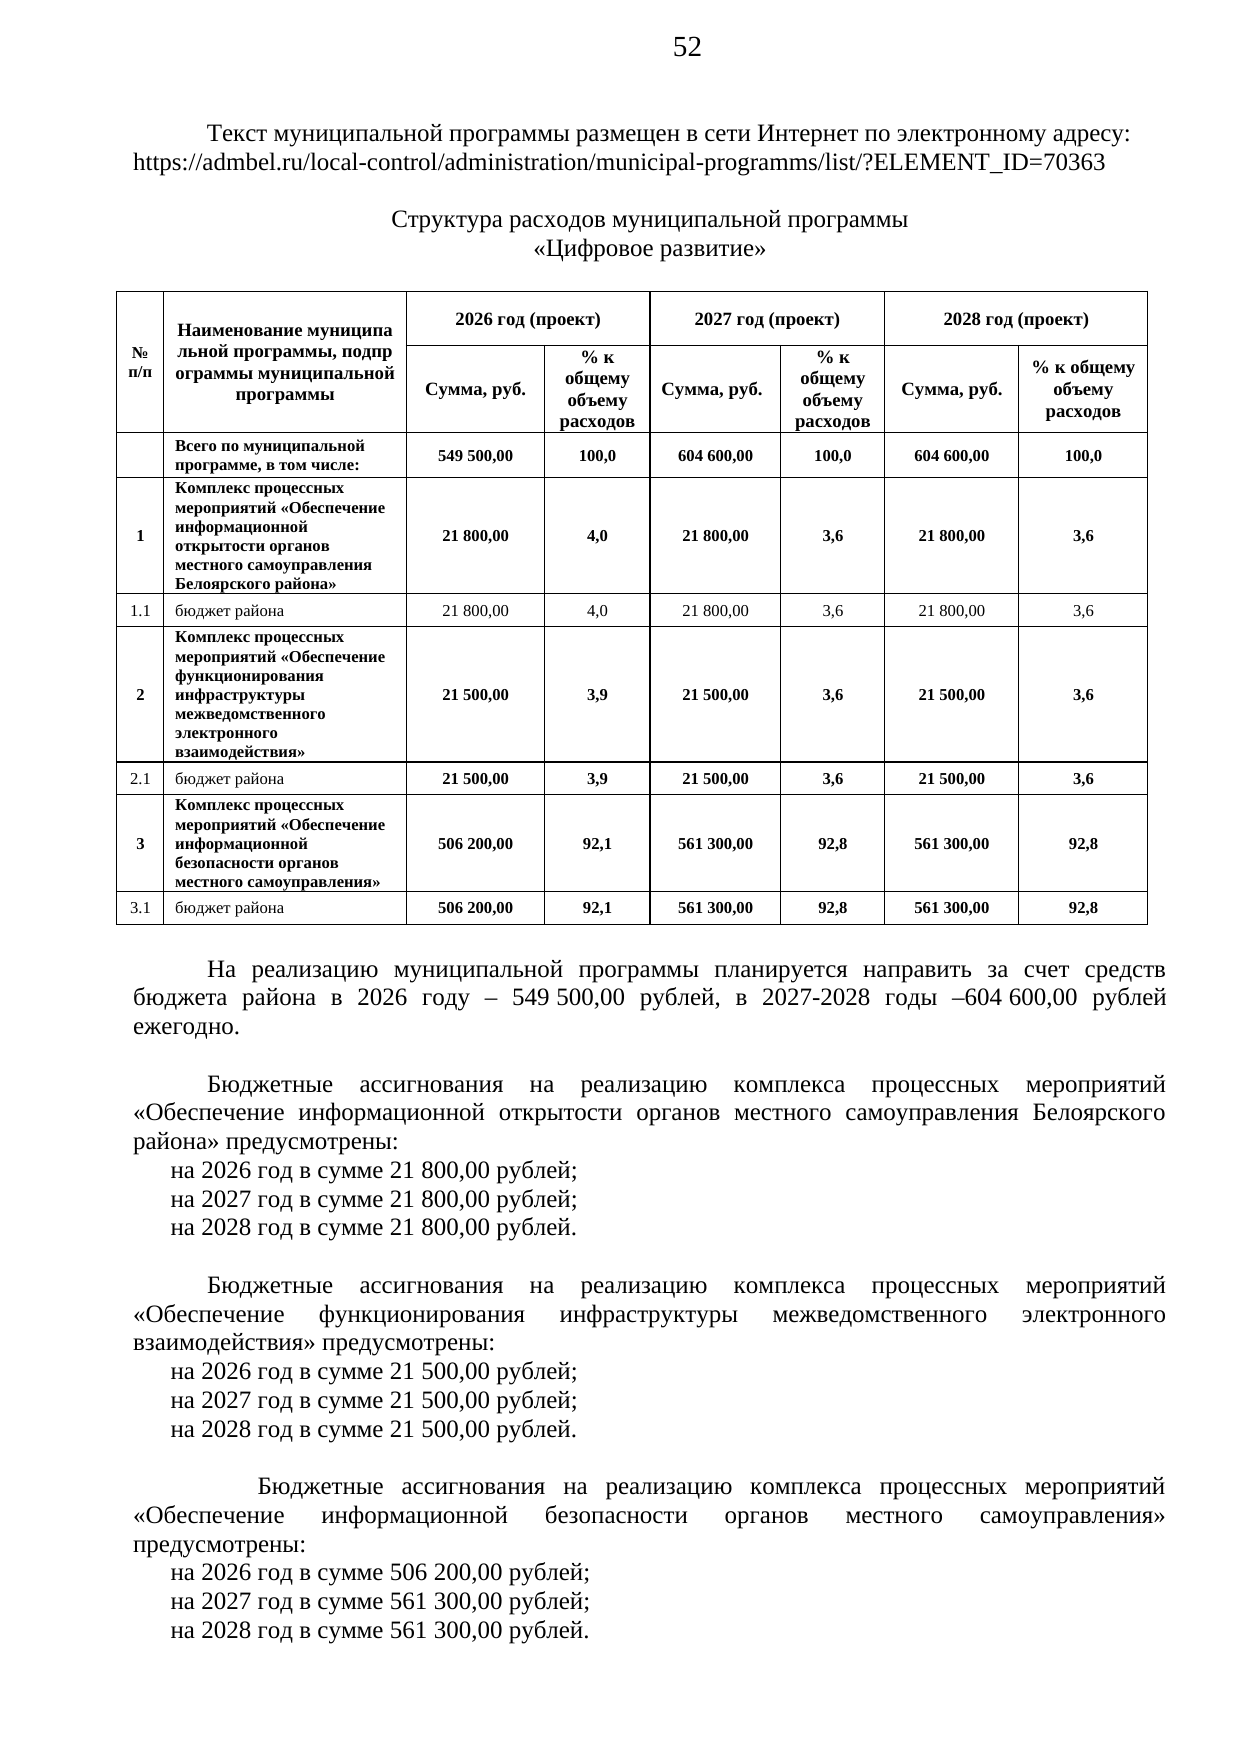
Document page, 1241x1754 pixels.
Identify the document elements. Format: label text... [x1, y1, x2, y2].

text https://admbel.ru/local-control/administration/municipal-programms/list/?ELEMENT_ID=70363 [133, 147, 1167, 176]
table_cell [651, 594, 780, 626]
text Бюджетные ассигнования на реализацию комплекса процессных мероприятий «Обеспечение информационной безопасности органов местного самоуправления» предусмотрены: [133, 1471, 1167, 1557]
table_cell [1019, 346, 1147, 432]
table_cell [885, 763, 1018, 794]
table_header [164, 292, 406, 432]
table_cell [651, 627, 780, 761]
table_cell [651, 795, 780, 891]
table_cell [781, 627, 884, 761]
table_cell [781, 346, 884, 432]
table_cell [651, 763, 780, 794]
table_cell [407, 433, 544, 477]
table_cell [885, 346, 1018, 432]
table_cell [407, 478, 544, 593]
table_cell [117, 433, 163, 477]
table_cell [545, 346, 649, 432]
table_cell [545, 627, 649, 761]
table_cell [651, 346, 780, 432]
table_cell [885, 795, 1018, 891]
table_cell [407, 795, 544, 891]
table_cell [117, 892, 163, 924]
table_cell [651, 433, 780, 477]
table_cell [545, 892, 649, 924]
text на 2026 год в сумме 21 500,00 рублей; [133, 1356, 1167, 1385]
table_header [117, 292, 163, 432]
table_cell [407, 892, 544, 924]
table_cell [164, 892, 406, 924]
text на 2026 год в сумме 21 800,00 рублей; [133, 1155, 1167, 1184]
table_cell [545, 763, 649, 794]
text на 2027 год в сумме 561 300,00 рублей; [133, 1586, 1167, 1615]
text на 2026 год в сумме 506 200,00 рублей; [133, 1557, 1167, 1586]
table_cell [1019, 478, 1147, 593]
text на 2027 год в сумме 21 500,00 рублей; [133, 1385, 1167, 1414]
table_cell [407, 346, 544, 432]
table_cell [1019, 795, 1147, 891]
text «Цифровое развитие» [133, 233, 1167, 262]
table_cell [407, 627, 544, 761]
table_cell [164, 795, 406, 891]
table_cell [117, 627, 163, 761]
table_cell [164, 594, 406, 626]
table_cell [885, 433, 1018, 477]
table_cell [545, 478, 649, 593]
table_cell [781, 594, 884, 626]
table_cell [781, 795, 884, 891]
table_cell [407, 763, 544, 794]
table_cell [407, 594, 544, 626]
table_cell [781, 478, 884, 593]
text на 2028 год в сумме 561 300,00 рублей. [133, 1615, 1167, 1644]
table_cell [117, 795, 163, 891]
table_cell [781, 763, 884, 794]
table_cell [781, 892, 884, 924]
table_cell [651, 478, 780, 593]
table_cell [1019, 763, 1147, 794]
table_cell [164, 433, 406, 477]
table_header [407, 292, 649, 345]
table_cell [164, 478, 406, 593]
text на 2028 год в сумме 21 800,00 рублей. [133, 1212, 1167, 1241]
text Структура расходов муниципальной программы [133, 204, 1167, 233]
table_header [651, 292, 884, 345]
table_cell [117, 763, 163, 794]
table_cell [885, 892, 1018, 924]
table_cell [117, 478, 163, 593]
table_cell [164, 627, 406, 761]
text Бюджетные ассигнования на реализацию комплекса процессных мероприятий «Обеспечение функционирования инфраструктуры межведомственного электронного взаимодействия» предусмотрены: [133, 1270, 1167, 1356]
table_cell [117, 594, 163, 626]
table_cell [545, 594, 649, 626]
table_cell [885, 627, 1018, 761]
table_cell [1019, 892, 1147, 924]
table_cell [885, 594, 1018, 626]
text на 2028 год в сумме 21 500,00 рублей. [133, 1414, 1167, 1442]
text Текст муниципальной программы размещен в сети Интернет по электронному адресу: [133, 118, 1167, 147]
text Бюджетные ассигнования на реализацию комплекса процессных мероприятий «Обеспечение информационной открытости органов местного самоуправления Белоярского района» предусмотрены: [133, 1069, 1167, 1155]
text на 2027 год в сумме 21 800,00 рублей; [133, 1184, 1167, 1212]
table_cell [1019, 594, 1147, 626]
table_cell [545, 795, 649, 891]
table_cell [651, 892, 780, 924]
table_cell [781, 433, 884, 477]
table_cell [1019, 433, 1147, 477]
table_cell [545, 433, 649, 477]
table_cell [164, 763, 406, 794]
text На реализацию муниципальной программы планируется направить за счет средств бюджета района в 2026 году – 549 500,00 рублей, в 2027-2028 годы –604 600,00 рублей ежегодно. [133, 954, 1167, 1040]
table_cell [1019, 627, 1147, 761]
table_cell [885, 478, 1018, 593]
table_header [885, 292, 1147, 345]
